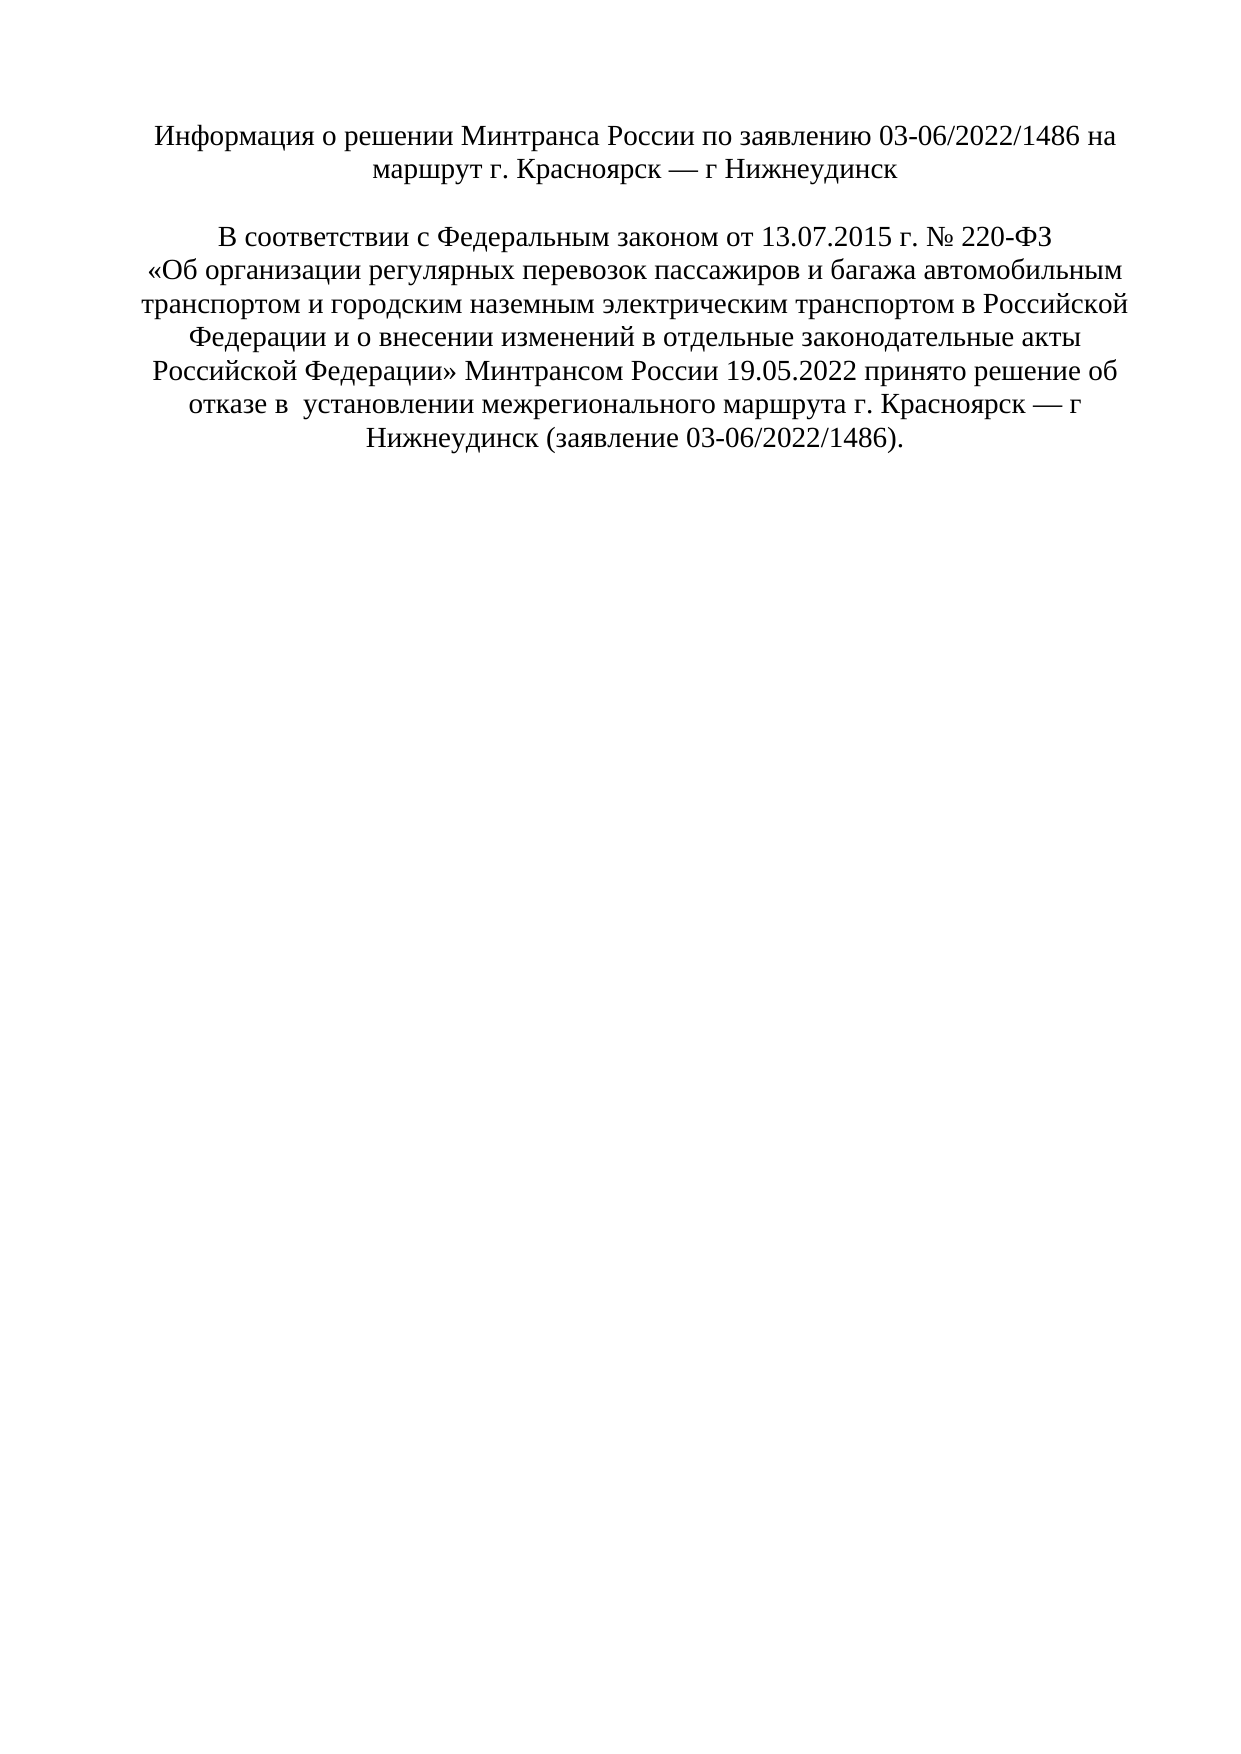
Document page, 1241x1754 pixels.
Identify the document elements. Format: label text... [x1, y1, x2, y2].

text Информация о решении Минтранса России по заявлению 03-06/2022/1486 на маршрут г. Красноярск — г Нижнеудинск [118, 118, 1152, 185]
text В соответствии с Федеральным законом от 13.07.2015 г. № 220-ФЗ «Об организации регулярных перевозок пассажиров и багажа автомобильным транспортом и городским наземным электрическим транспортом в Российской Федерации и о внесении изменений в отдельные законодательные акты Российской Федерации» Минтрансом России 19.05.2022 принято решение об отказе в установлении межрегионального маршрута г. Красноярск — г Нижнеудинск (заявление 03-06/2022/1486). [118, 219, 1152, 453]
